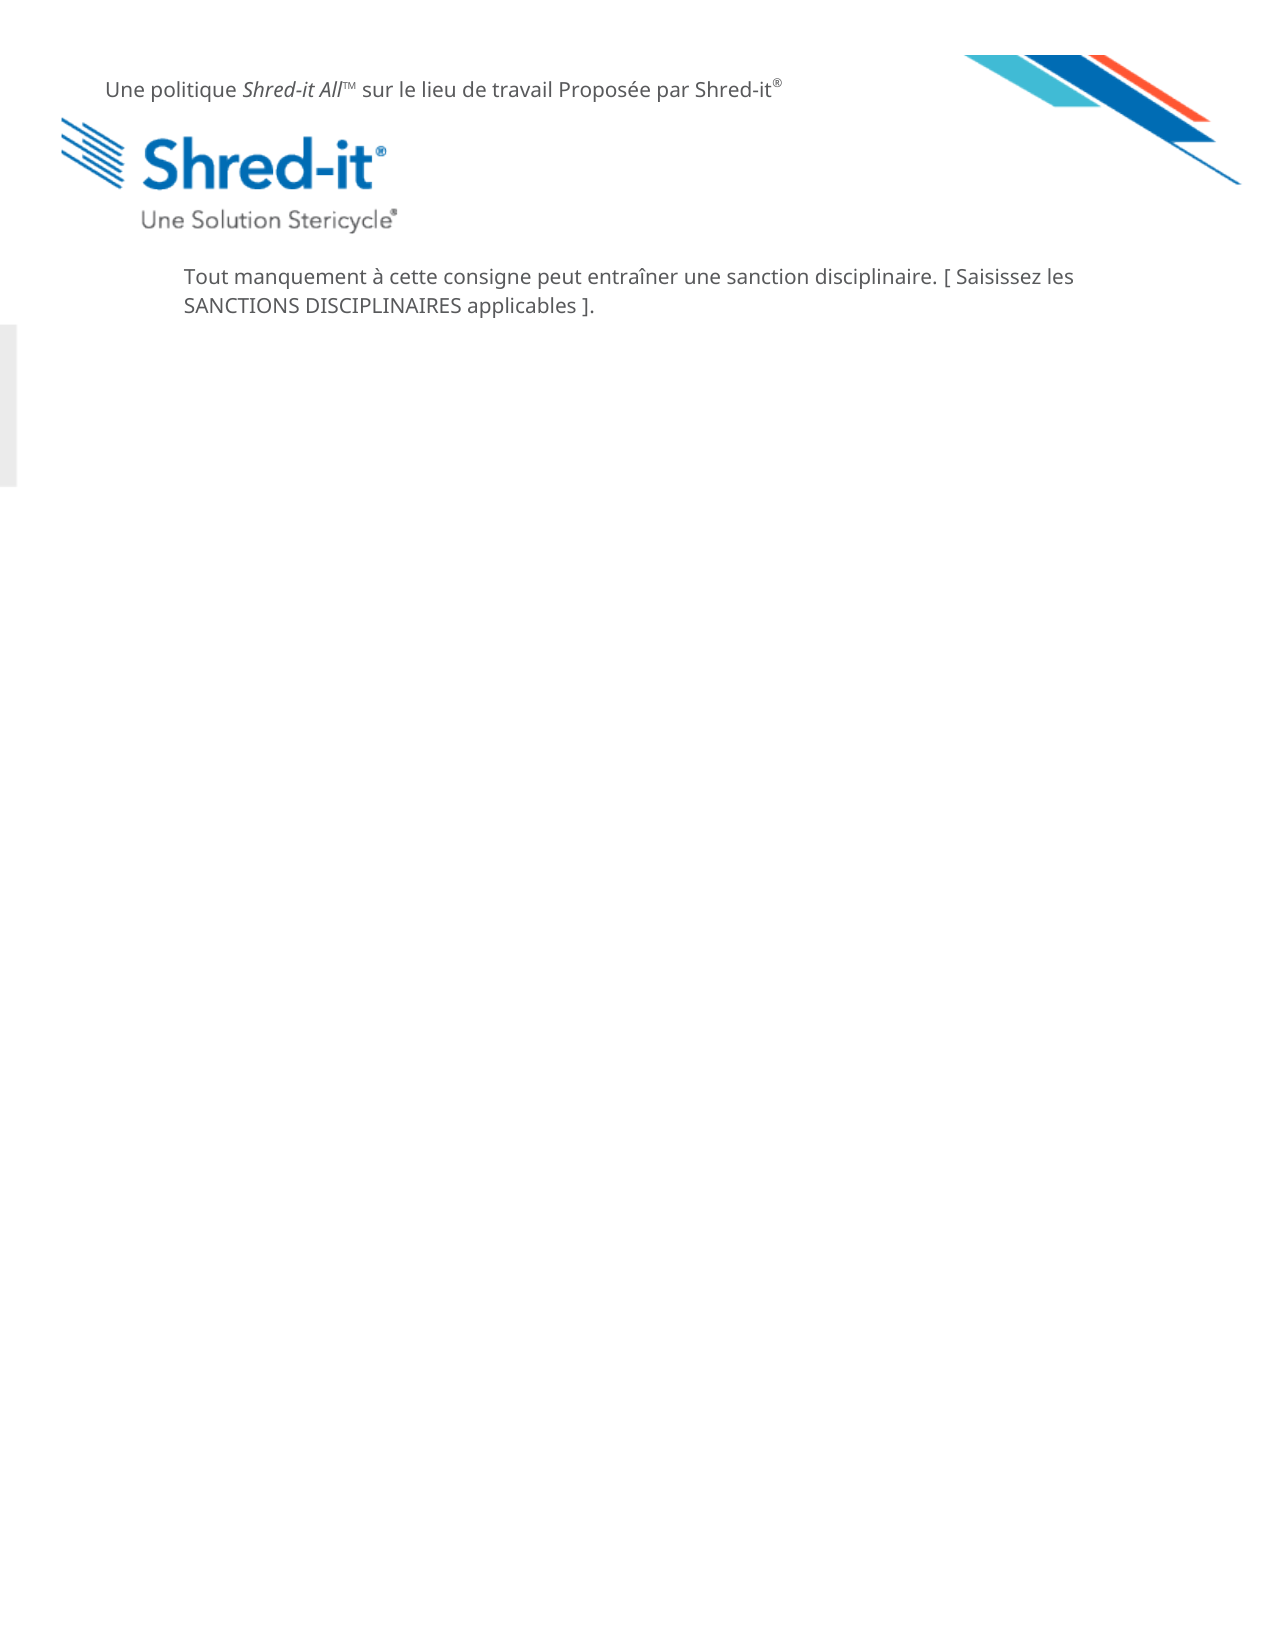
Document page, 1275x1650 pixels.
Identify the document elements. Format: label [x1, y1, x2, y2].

picture [0, 55, 1275, 1650]
list [144, 262, 1170, 319]
